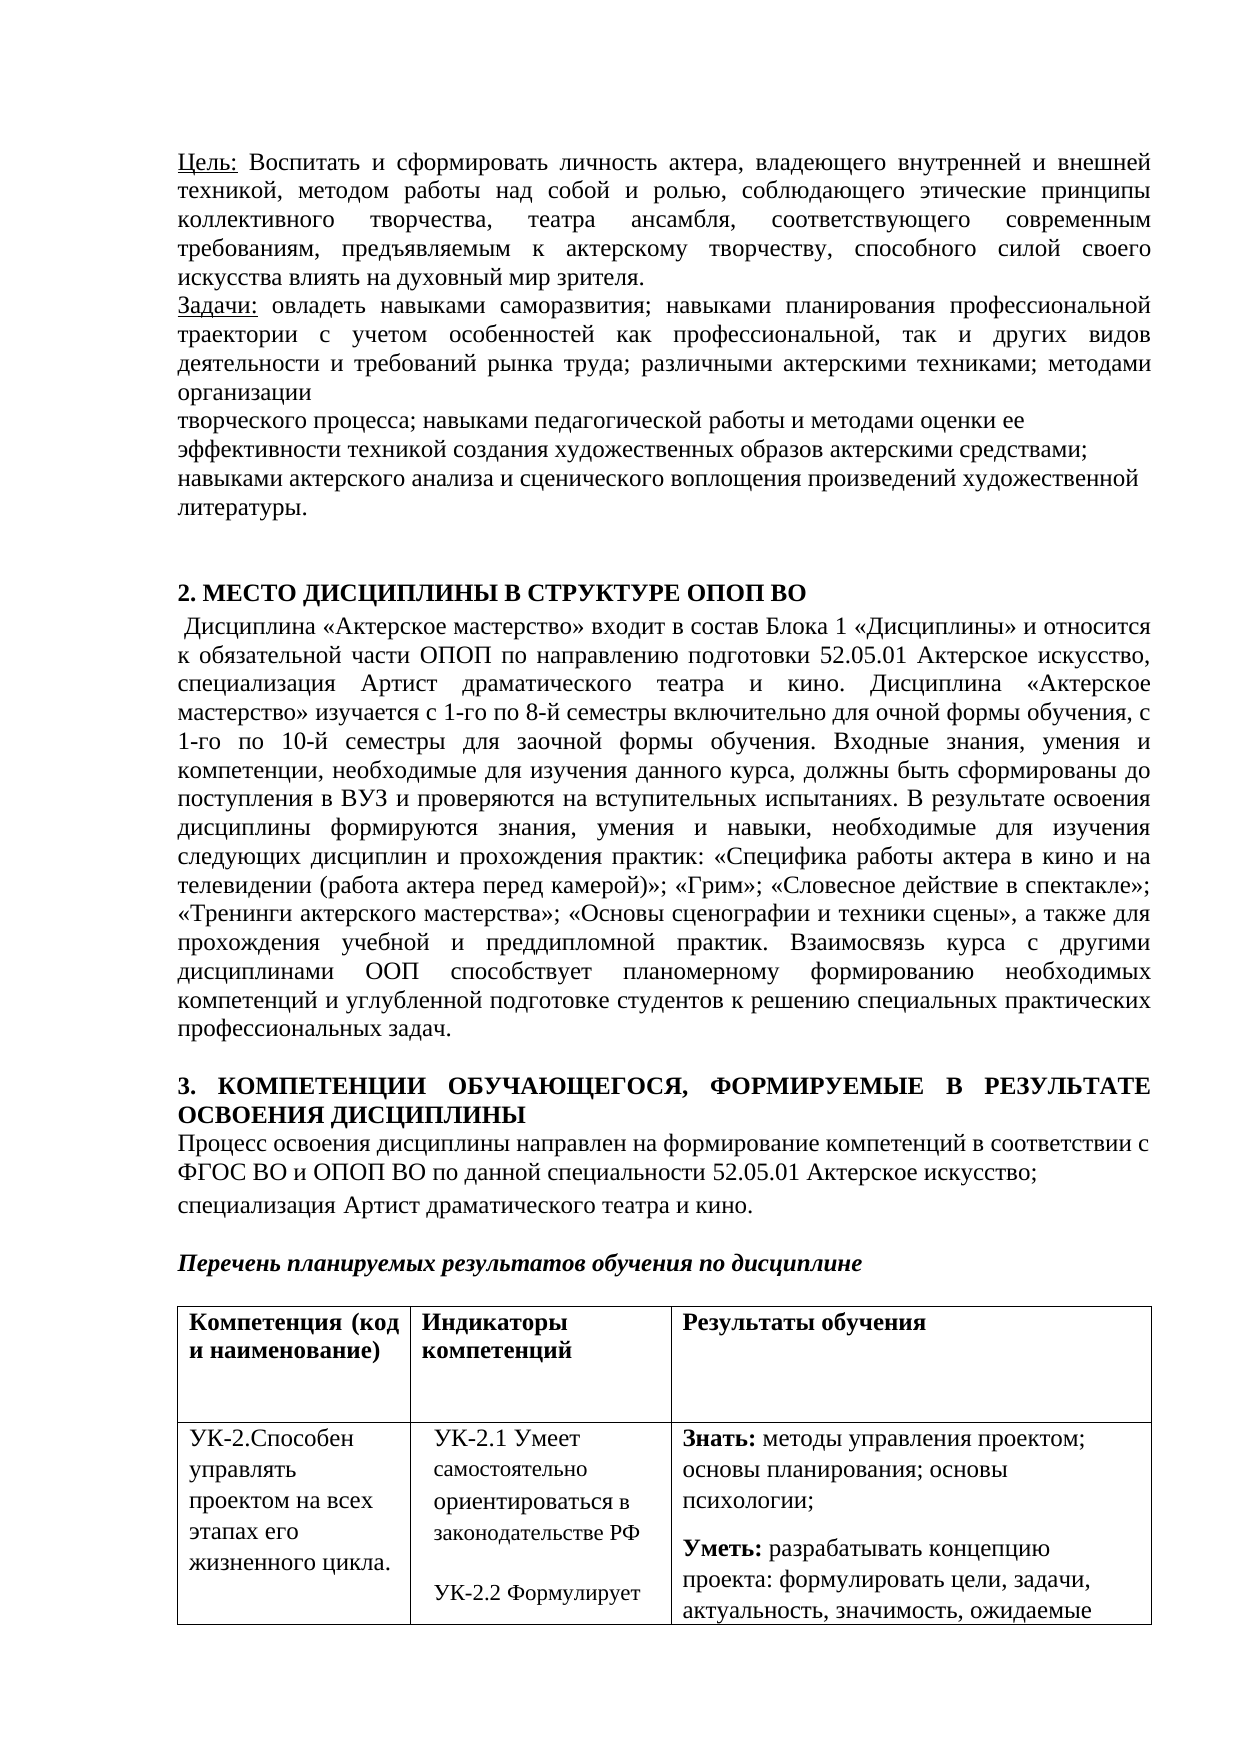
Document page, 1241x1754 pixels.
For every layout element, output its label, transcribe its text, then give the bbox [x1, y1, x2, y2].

text Цель: Воспитать и сформировать личность актера, владеющего внутренней и внешней техникой, методом работы над собой и ролью, соблюдающего этические принципы коллективного творчества, театра ансамбля, соответствующего современным требованиям, предъявляемым к актерскому творчеству, способного силой своего искусства влиять на духовный мир зрителя. [177, 147, 1152, 291]
text Перечень планируемых результатов обучения по дисциплине [177, 1248, 1152, 1277]
text Процесс освоения дисциплины направлен на формирование компетенций в соответствии с ФГОС ВО и ОПОП ВО по данной специальности 52.05.01 Актерское искусство; специализация Артист драматического театра и кино. [177, 1128, 1152, 1219]
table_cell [178, 1423, 410, 1623]
text творческого процесса; навыками педагогической работы и методами оценки ее эффективности техникой создания художественных образов актерскими средствами; навыками актерского анализа и сценического воплощения произведений художественной литературы. [177, 406, 1152, 521]
table_header Результаты обучения [672, 1307, 1151, 1422]
text 3. КОМПЕТЕНЦИИ ОБУЧАЮЩЕГОСЯ, ФОРМИРУЕМЫЕ В РЕЗУЛЬТАТЕ ОСВОЕНИЯ ДИСЦИПЛИНЫ [177, 1071, 1152, 1128]
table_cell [672, 1423, 1151, 1623]
text Задачи: овладеть навыками саморазвития; навыками планирования профессиональной траектории с учетом особенностей как профессиональной, так и других видов деятельности и требований рынка труда; различными актерскими техниками; методами организации [177, 291, 1152, 406]
text 2. МЕСТО ДИСЦИПЛИНЫ В СТРУКТУРЕ ОПОП ВО [177, 578, 1152, 607]
table_header Компетенция (код и наименование) [178, 1307, 410, 1422]
table_header Индикаторы компетенций [411, 1307, 671, 1422]
text Дисциплина «Актерское мастерство» входит в состав Блока 1 «Дисциплины» и относится к обязательной части ОПОП по направлению подготовки 52.05.01 Актерское искусство, специализация Артист драматического театра и кино. Дисциплина «Актерское мастерство» изучается с 1-го по 8-й семестры включительно для очной формы обучения, с 1-го по 10-й семестры для заочной формы обучения. Входные знания, умения и компетенции, необходимые для изучения данного курса, должны быть сформированы до поступления в ВУЗ и проверяются на вступительных испытаниях. В результате освоения дисциплины формируются знания, умения и навыки, необходимые для изучения следующих дисциплин и прохождения практик: «Специфика работы актера в кино и на телевидении (работа актера перед камерой)»; «Грим»; «Словесное действие в спектакле»; «Тренинги актерского мастерства»; «Основы сценографии и техники сцены», а также для прохождения учебной и преддипломной практик. Взаимосвязь курса с другими дисциплинами ООП способствует планомерному формированию необходимых компетенций и углубленной подготовке студентов к решению специальных практических профессиональных задач. [177, 611, 1152, 1042]
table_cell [411, 1423, 671, 1623]
